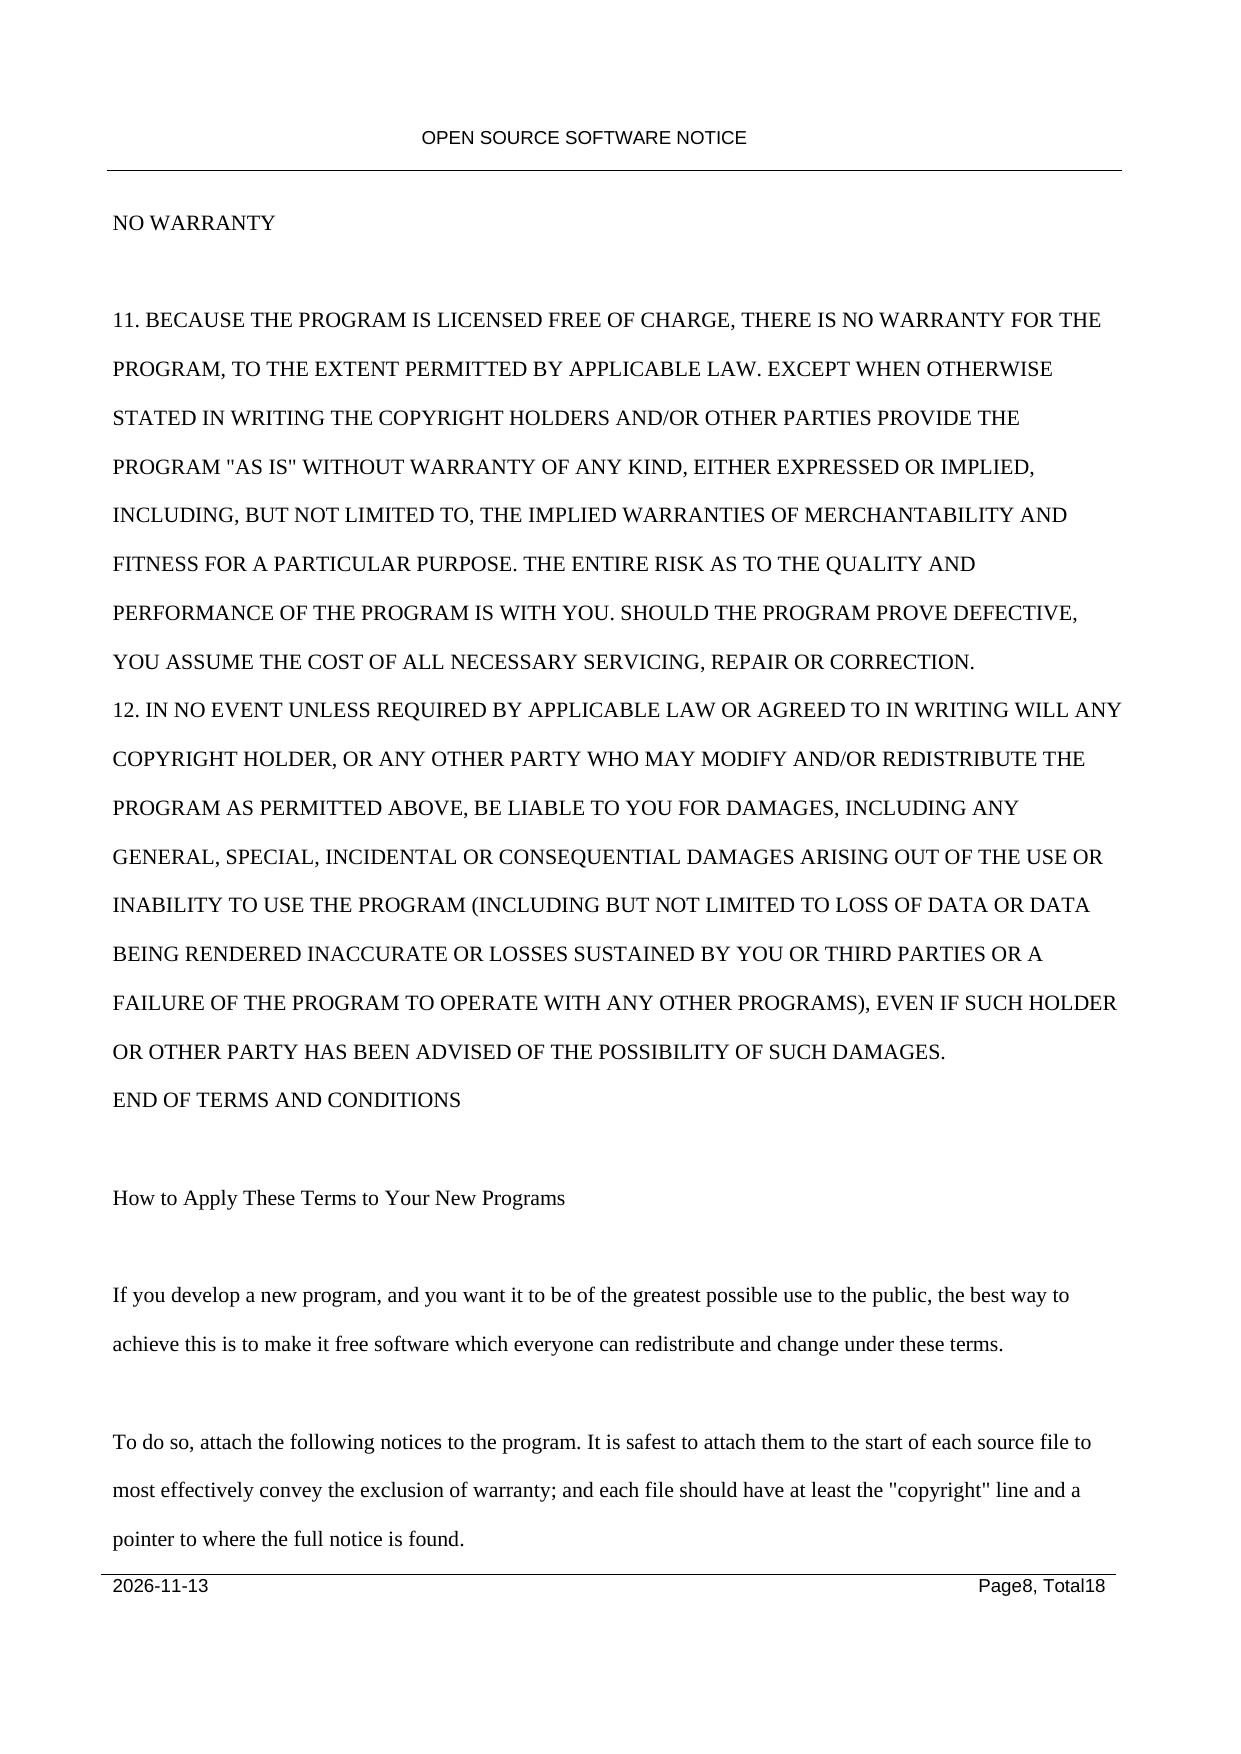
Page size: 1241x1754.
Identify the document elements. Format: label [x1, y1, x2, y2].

text [112, 206, 1128, 1555]
